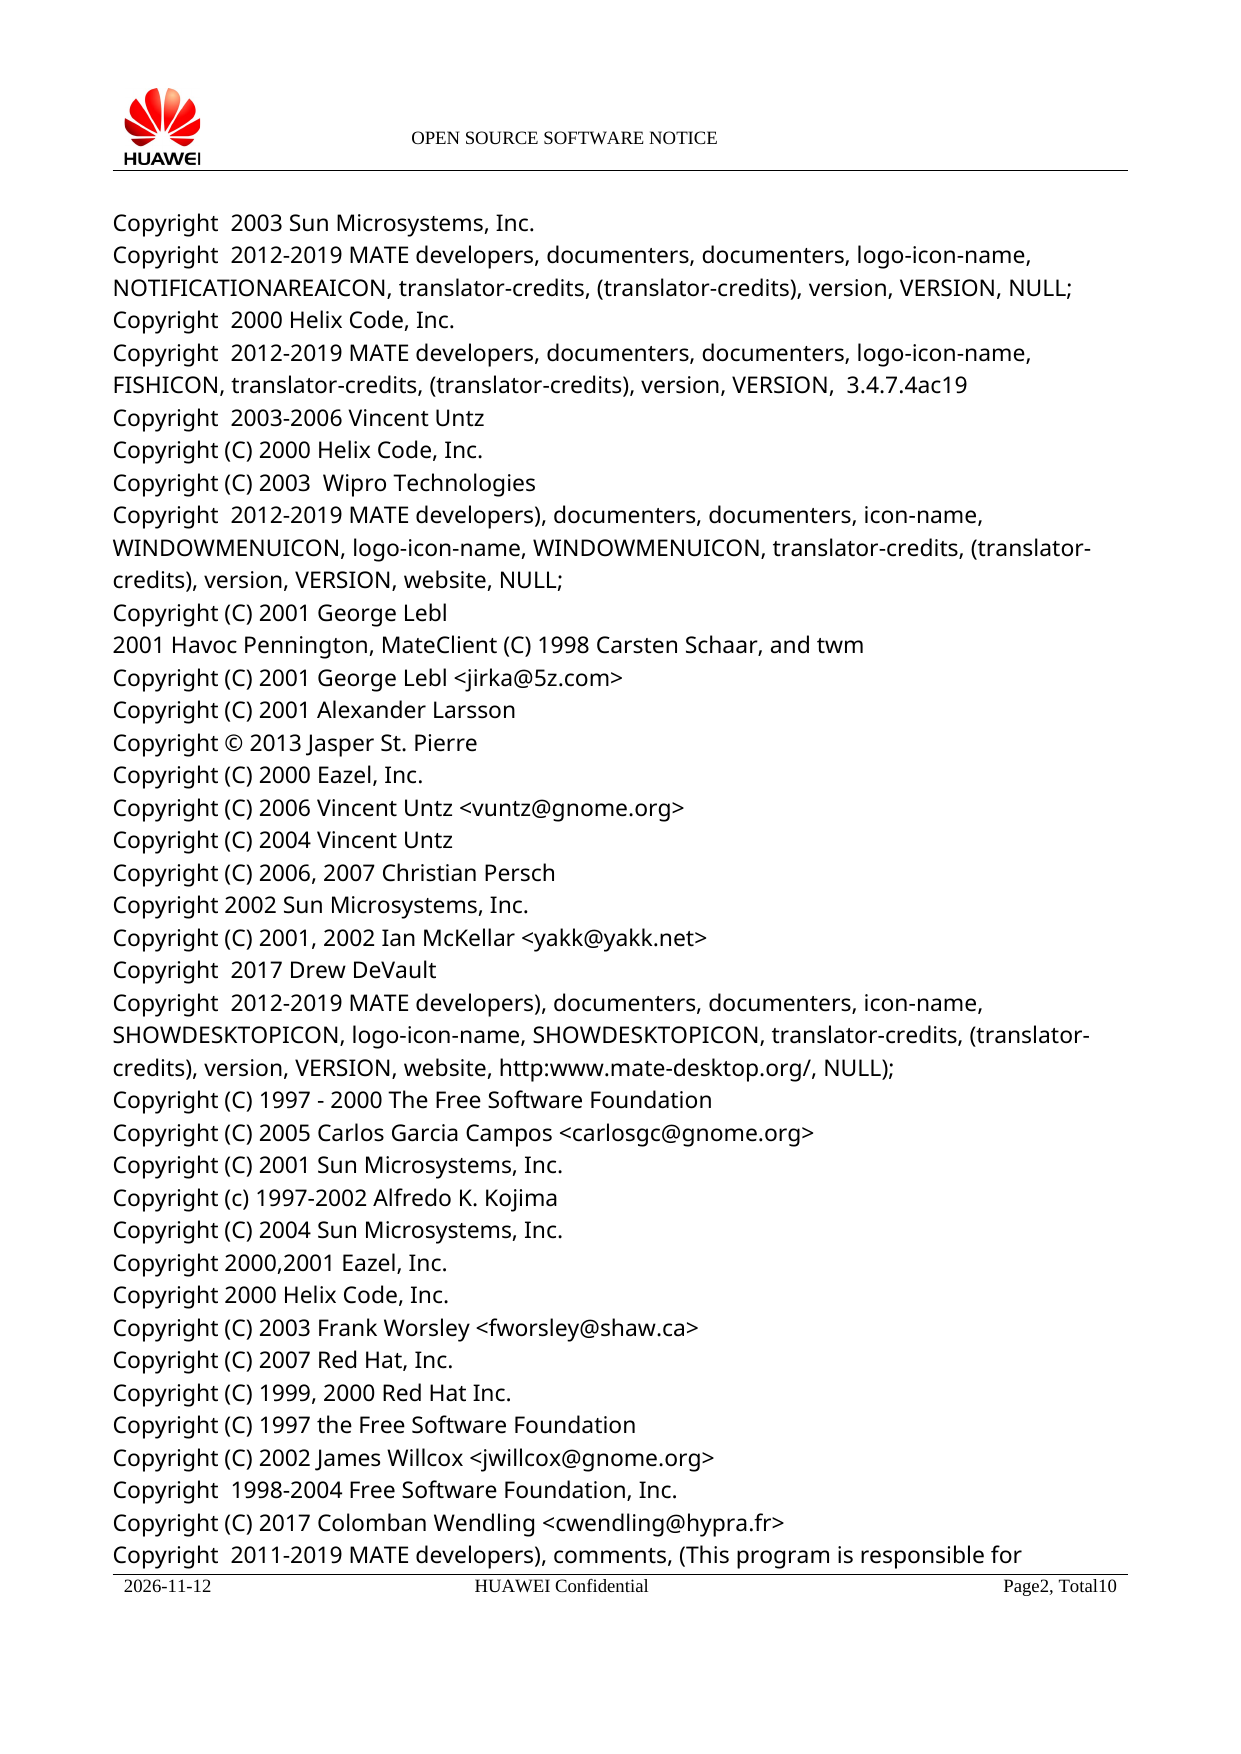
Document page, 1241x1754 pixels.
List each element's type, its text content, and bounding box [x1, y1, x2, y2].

text Copyright 2000 Helix Code, Inc. Copyright 2012-2019 MATE developers, documenters, documenters, logo-icon-name, FISHICON, translator-credits, (translator-credits), version, VERSION, 3.4.7.4ac19 Copyright 2003-2006 Vincent Untz Copyright (C) 2000 Helix Code, Inc. Copyright (C) 2003 Wipro Technologies Copyright 2012-2019 MATE developers), documenters, documenters, icon-name, WINDOWMENUICON, logo-icon-name, WINDOWMENUICON, translator-credits, (translator-credits), version, VERSION, website, NULL; Copyright (C) 2001 George Lebl 2001 Havoc Pennington, MateClient (C) 1998 Carsten Schaar, and twm Copyright (C) 2001 George Lebl <jirka@5z.com> Copyright (C) 2001 Alexander Larsson Copyright © 2013 Jasper St. Pierre [112, 304, 1128, 759]
picture [124, 88, 201, 165]
